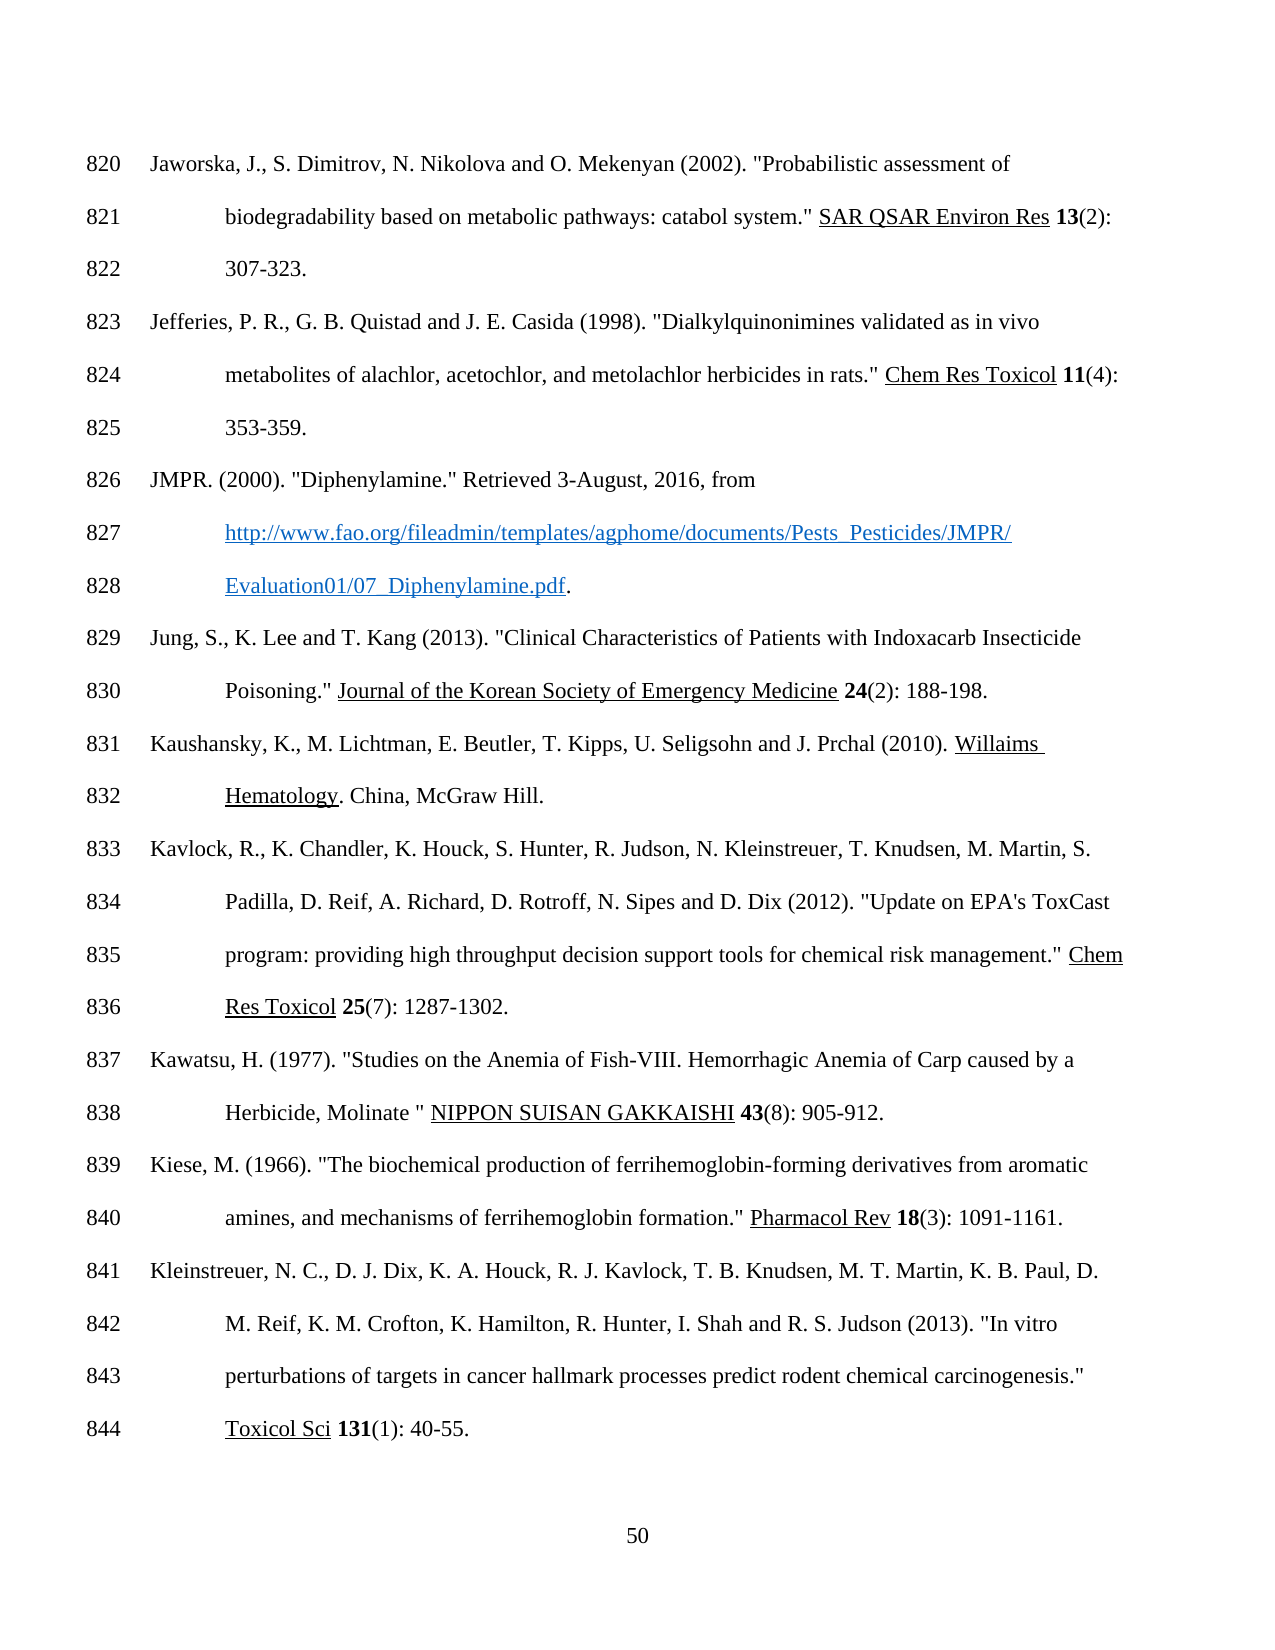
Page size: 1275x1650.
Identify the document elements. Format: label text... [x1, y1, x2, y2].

text JMPR. (2000). "Diphenylamine." Retrieved 3-August, 2016, from http://www.fao.org/fileadmin/templates/agphome/documents/Pests_Pesticides/JMPR/Evaluation01/07_Diphenylamine.pdf. [150, 466, 1125, 598]
text Kleinstreuer, N. C., D. J. Dix, K. A. Houck, R. J. Kavlock, T. B. Knudsen, M. T. Martin, K. B. Paul, D. M. Reif, K. M. Crofton, K. Hamilton, R. Hunter, I. Shah and R. S. Judson (2013). "In vitro perturbations of targets in cancer hallmark processes predict rodent chemical carcinogenesis." Toxicol Sci 131(1): 40-55. [150, 1257, 1125, 1441]
text Jung, S., K. Lee and T. Kang (2013). "Clinical Characteristics of Patients with Indoxacarb Insecticide Poisoning." Journal of the Korean Society of Emergency Medicine 24(2): 188-198. [150, 624, 1125, 703]
text Jaworska, J., S. Dimitrov, N. Nikolova and O. Mekenyan (2002). "Probabilistic assessment of biodegradability based on metabolic pathways: catabol system." SAR QSAR Environ Res 13(2): 307-323. [150, 150, 1125, 282]
text Kaushansky, K., M. Lichtman, E. Beutler, T. Kipps, U. Seligsohn and J. Prchal (2010). Willaims Hematology. China, McGraw Hill. [150, 730, 1125, 809]
text Jefferies, P. R., G. B. Quistad and J. E. Casida (1998). "Dialkylquinonimines validated as in vivo metabolites of alachlor, acetochlor, and metolachlor herbicides in rats." Chem Res Toxicol 11(4): 353-359. [150, 308, 1125, 440]
text Kavlock, R., K. Chandler, K. Houck, S. Hunter, R. Judson, N. Kleinstreuer, T. Knudsen, M. Martin, S. Padilla, D. Reif, A. Richard, D. Rotroff, N. Sipes and D. Dix (2012). "Update on EPA's ToxCast program: providing high throughput decision support tools for chemical risk management." Chem Res Toxicol 25(7): 1287-1302. [150, 835, 1125, 1020]
text Kawatsu, H. (1977). "Studies on the Anemia of Fish-VIII. Hemorrhagic Anemia of Carp caused by a Herbicide, Molinate " NIPPON SUISAN GAKKAISHI 43(8): 905-912. [150, 1046, 1125, 1125]
text Kiese, M. (1966). "The biochemical production of ferrihemoglobin-forming derivatives from aromatic amines, and mechanisms of ferrihemoglobin formation." Pharmacol Rev 18(3): 1091-1161. [150, 1151, 1125, 1231]
